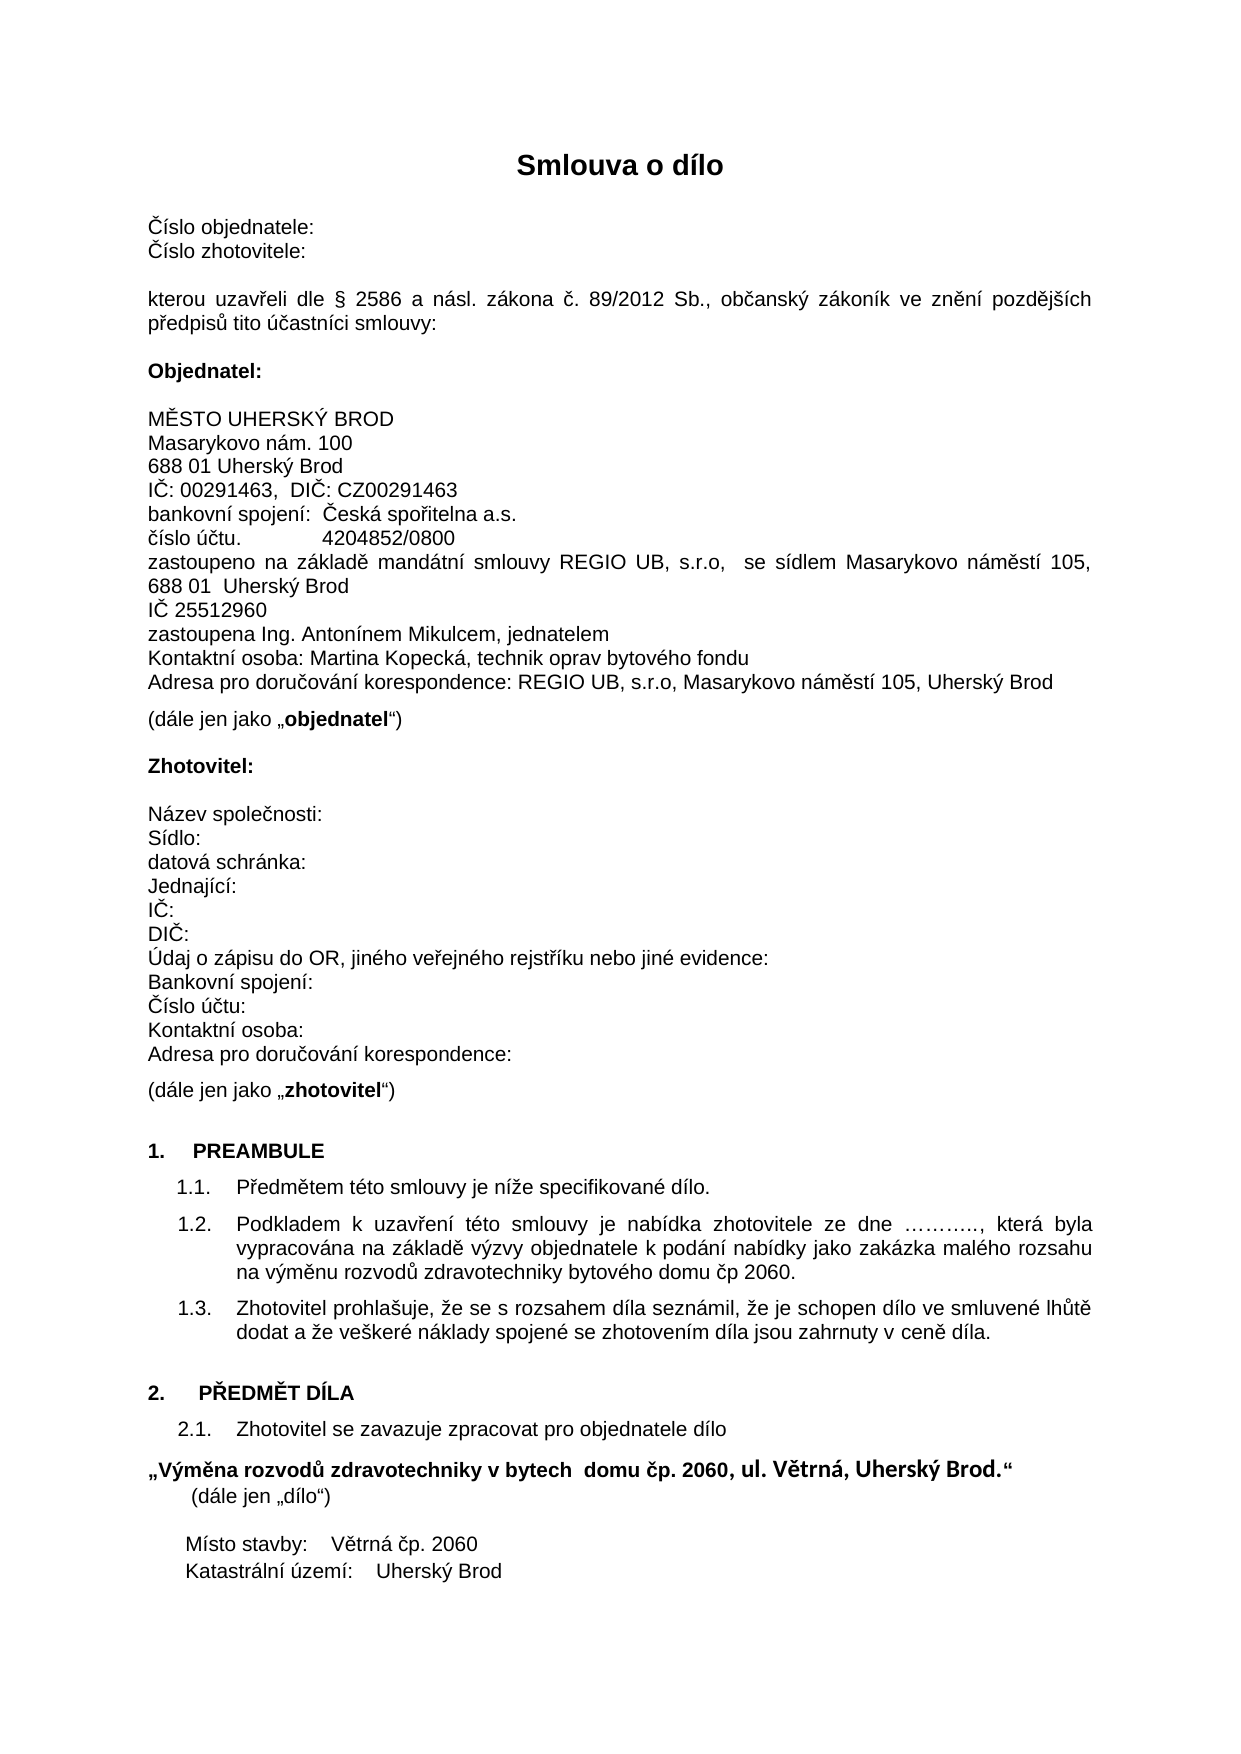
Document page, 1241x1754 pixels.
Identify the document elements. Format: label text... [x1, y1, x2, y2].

text bankovní spojení: Česká spořitelna a.s. [148, 502, 1093, 526]
text IČ 25512960 [148, 598, 1093, 622]
text Kontaktní osoba: Martina Kopecká, technik oprav bytového fondu [148, 646, 1093, 670]
text (dále jen „dílo“) [148, 1484, 1093, 1508]
subtitle Zhotovitel prohlašuje, že se s rozsahem díla seznámil, že je schopen dílo ve smluvené lhůtě dodat a že veškeré náklady spojené se zhotovením díla jsou zahrnuty v ceně díla. [177, 1296, 1093, 1344]
text 688 01 Uherský Brod [148, 454, 1093, 478]
text zastoupena Ing. Antonínem Mikulcem, jednatelem [148, 622, 1093, 646]
text Název společnosti: [148, 802, 1093, 826]
text Číslo účtu: [148, 994, 1093, 1018]
text Údaj o zápisu do OR, jiného veřejného rejstříku nebo jiné evidence: [148, 946, 1093, 970]
text Kontaktní osoba: [148, 1018, 1093, 1042]
text DIČ: [148, 922, 1093, 946]
text Masarykovo nám. 100 [148, 430, 1093, 454]
text Objednatel: [148, 358, 1093, 382]
text Adresa pro doručování korespondence: REGIO UB, s.r.o, Masarykovo náměstí 105, Uherský Brod [148, 670, 1093, 694]
subtitle PREAMBULE [148, 1139, 1093, 1163]
title Smlouva o dílo [148, 148, 1093, 181]
text „Výměna rozvodů zdravotechniky v bytech domu čp. 2060, ul. Větrná, Uherský Brod.“ [148, 1453, 1093, 1484]
text Adresa pro doručování korespondence: [148, 1042, 1093, 1066]
text IČ: 00291463, DIČ: CZ00291463 [148, 478, 1093, 502]
text MĚSTO UHERSKÝ BROD [148, 406, 1093, 430]
subtitle PŘEDMĚT DÍLA [148, 1380, 1093, 1404]
text Bankovní spojení: [148, 970, 1093, 994]
text Sídlo: [148, 826, 1093, 850]
title Číslo zhotovitele: [148, 239, 1093, 263]
text Jednající: [148, 874, 1093, 898]
text Zhotovitel: [148, 754, 1093, 778]
text (dále jen jako „zhotovitel“) [148, 1078, 1093, 1102]
subtitle Zhotovitel se zavazuje zpracovat pro objednatele dílo [177, 1417, 1093, 1441]
title Číslo objednatele: [148, 215, 1093, 239]
title kterou uzavřeli dle § 2586 a násl. zákona č. 89/2012 Sb., občanský zákoník ve znění pozdějších předpisů tito účastníci smlouvy: [148, 287, 1093, 334]
text (dále jen jako „objednatel“) [148, 706, 1093, 730]
text datová schránka: [148, 850, 1093, 874]
text Místo stavby: Větrná čp. 2060 [148, 1532, 1093, 1556]
text zastoupeno na základě mandátní smlouvy REGIO UB, s.r.o, se sídlem Masarykovo náměstí 105, 688 01 Uherský Brod [148, 550, 1093, 598]
subtitle Předmětem této smlouvy je níže specifikované dílo. [176, 1175, 1093, 1199]
text číslo účtu. 4204852/0800 [148, 526, 1093, 550]
text Katastrální území: Uherský Brod [185, 1559, 1093, 1583]
subtitle Podkladem k uzavření této smlouvy je nabídka zhotovitele ze dne ……….., která byla vypracována na základě výzvy objednatele k podání nabídky jako zakázka malého rozsahu na výměnu rozvodů zdravotechniky bytového domu čp 2060. [177, 1212, 1093, 1283]
text IČ: [148, 898, 1093, 922]
